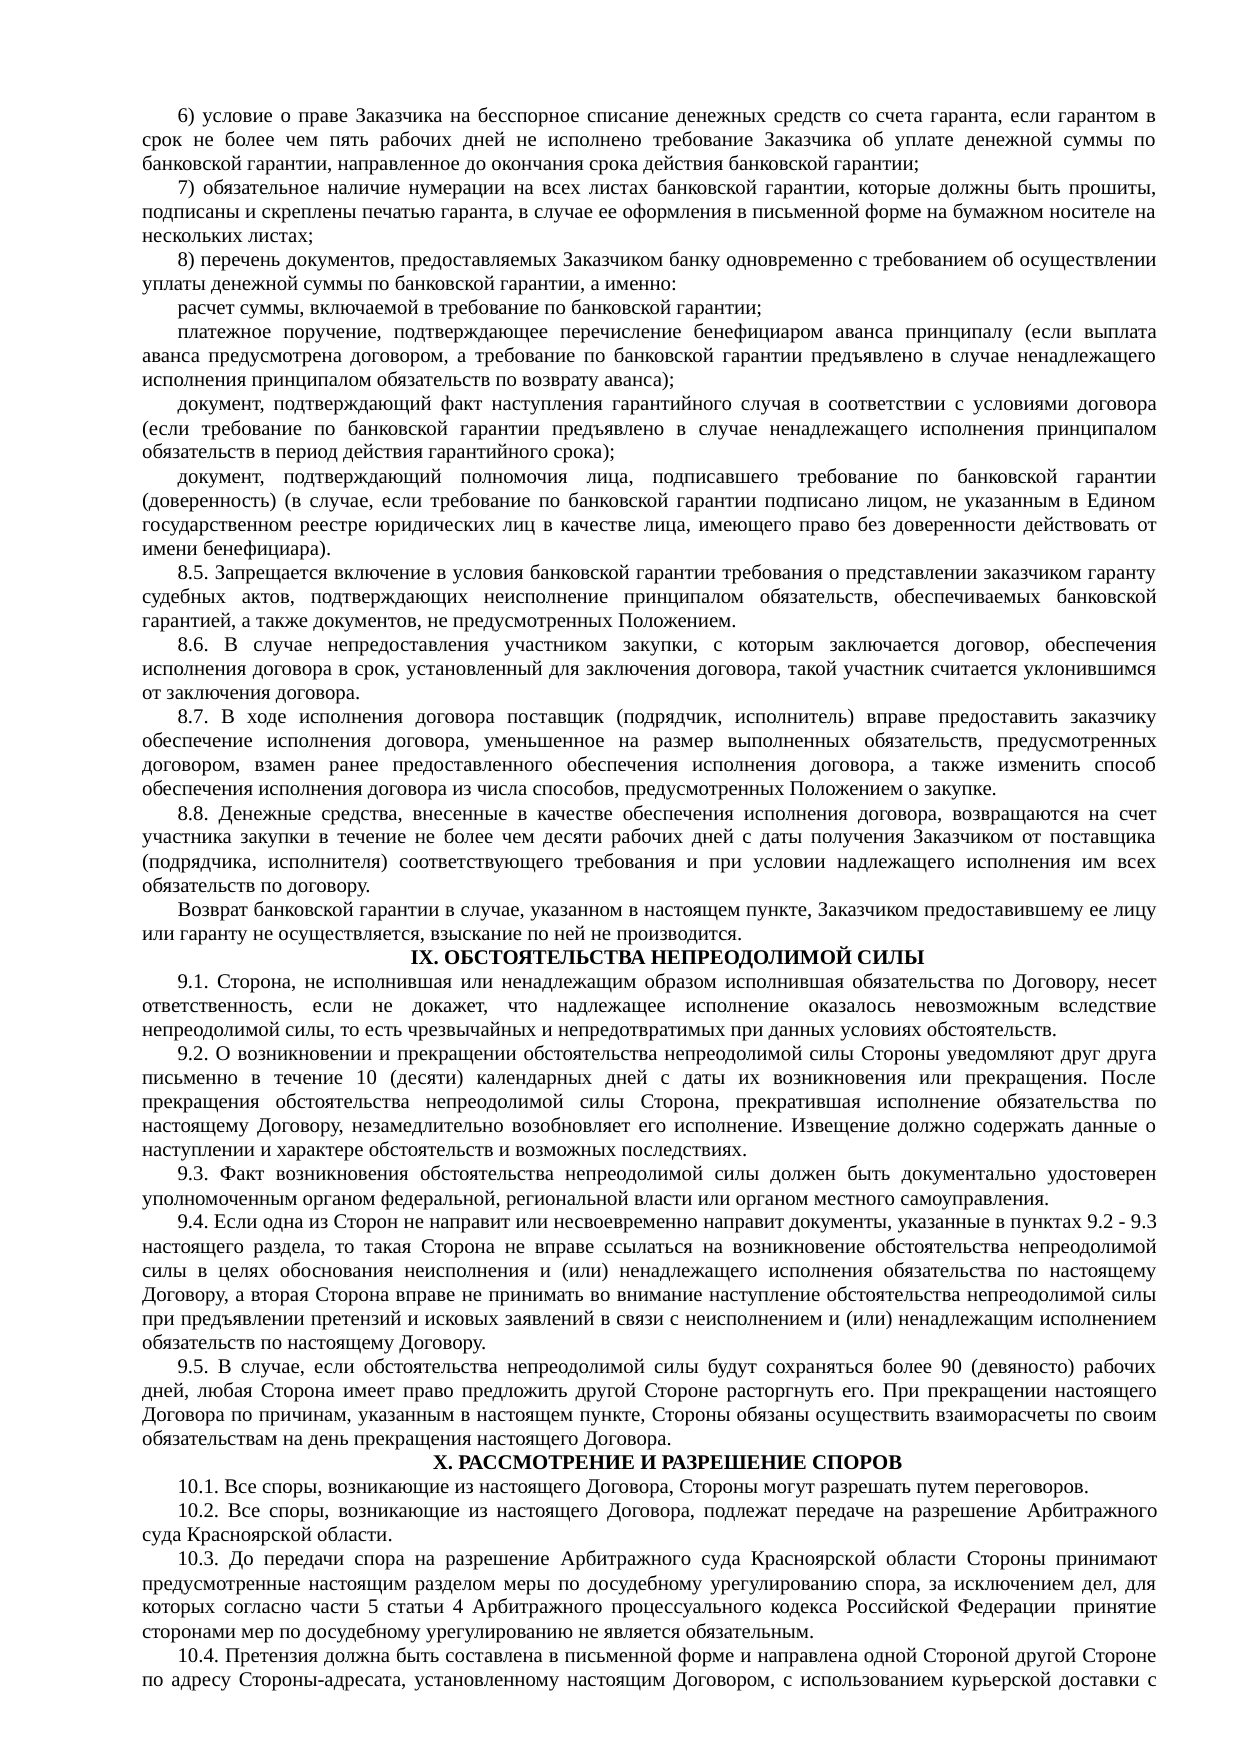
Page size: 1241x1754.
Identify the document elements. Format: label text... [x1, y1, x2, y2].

text 8.8. Денежные средства, внесенные в качестве обеспечения исполнения договора, возвращаются на счет участника закупки в течение не более чем десяти рабочих дней с даты получения Заказчиком от поставщика (подрядчика, исполнителя) соответствующего требования и при условии надлежащего исполнения им всех обязательств по договору. [142, 800, 1157, 897]
text 9.2. О возникновении и прекращении обстоятельства непреодолимой силы Стороны уведомляют друг друга письменно в течение 10 (десяти) календарных дней с даты их возникновения или прекращения. После прекращения обстоятельства непреодолимой силы Сторона, прекратившая исполнение обязательства по настоящему Договору, незамедлительно возобновляет его исполнение. Извещение должно содержать данные о наступлении и характере обстоятельств и возможных последствиях. [142, 1041, 1157, 1161]
text 7) обязательное наличие нумерации на всех листах банковской гарантии, которые должны быть прошиты, подписаны и скреплены печатью гаранта, в случае ее оформления в письменной форме на бумажном носителе на нескольких листах; [142, 175, 1157, 247]
text 8.6. В случае непредоставления участником закупки, с которым заключается договор, обеспечения исполнения договора в срок, установленный для заключения договора, такой участник считается уклонившимся от заключения договора. [142, 632, 1157, 704]
text 6) условие о праве Заказчика на бесспорное списание денежных средств со счета гаранта, если гарантом в срок не более чем пять рабочих дней не исполнено требование Заказчика об уплате денежной суммы по банковской гарантии, направленное до окончания срока действия банковской гарантии; [142, 103, 1157, 175]
text 9.1. Сторона, не исполнившая или ненадлежащим образом исполнившая обязательства по Договору, несет ответственность, если не докажет, что надлежащее исполнение оказалось невозможным вследствие непреодолимой силы, то есть чрезвычайных и непредотвратимых при данных условиях обстоятельств. [142, 969, 1157, 1041]
text X. РАССМОТРЕНИЕ И РАЗРЕШЕНИЕ СПОРОВ [142, 1450, 1157, 1474]
text документ, подтверждающий полномочия лица, подписавшего требование по банковской гарантии (доверенность) (в случае, если требование по банковской гарантии подписано лицом, не указанным в Едином государственном реестре юридических лиц в качестве лица, имеющего право без доверенности действовать от имени бенефициара). [142, 463, 1157, 560]
text 8.5. Запрещается включение в условия банковской гарантии требования о представлении заказчиком гаранту судебных актов, подтверждающих неисполнение принципалом обязательств, обеспечиваемых банковской гарантией, а также документов, не предусмотренных Положением. [142, 560, 1157, 632]
text 10.2. Все споры, возникающие из настоящего Договора, подлежат передаче на разрешение Арбитражного суда Красноярской области. [142, 1498, 1157, 1546]
text IX. ОБСТОЯТЕЛЬСТВА НЕПРЕОДОЛИМОЙ СИЛЫ [142, 945, 1157, 969]
text 10.1. Все споры, возникающие из настоящего Договора, Стороны могут разрешать путем переговоров. [142, 1474, 1157, 1498]
text платежное поручение, подтверждающее перечисление бенефициаром аванса принципалу (если выплата аванса предусмотрена договором, а требование по банковской гарантии предъявлено в случае ненадлежащего исполнения принципалом обязательств по возврату аванса); [142, 319, 1157, 391]
text 8) перечень документов, предоставляемых Заказчиком банку одновременно с требованием об осуществлении уплаты денежной суммы по банковской гарантии, а именно: [142, 247, 1157, 295]
text документ, подтверждающий факт наступления гарантийного случая в соответствии с условиями договора (если требование по банковской гарантии предъявлено в случае ненадлежащего исполнения принципалом обязательств в период действия гарантийного срока); [142, 391, 1157, 463]
text 10.3. До передачи спора на разрешение Арбитражного суда Красноярской области Стороны принимают предусмотренные настоящим разделом меры по досудебному урегулированию спора, за исключением дел, для которых согласно части 5 статьи 4 Арбитражного процессуального кодекса Российской Федерации принятие сторонами мер по досудебному урегулированию не является обязательным. [142, 1546, 1157, 1643]
text 8.7. В ходе исполнения договора поставщик (подрядчик, исполнитель) вправе предоставить заказчику обеспечение исполнения договора, уменьшенное на размер выполненных обязательств, предусмотренных договором, взамен ранее предоставленного обеспечения исполнения договора, а также изменить способ обеспечения исполнения договора из числа способов, предусмотренных Положением о закупке. [142, 704, 1157, 800]
text 9.3. Факт возникновения обстоятельства непреодолимой силы должен быть документально удостоверен уполномоченным органом федеральной, региональной власти или органом местного самоуправления. [142, 1161, 1157, 1209]
text Возврат банковской гарантии в случае, указанном в настоящем пункте, Заказчиком предоставившему ее лицу или гаранту не осуществляется, взыскание по ней не производится. [142, 897, 1157, 945]
text расчет суммы, включаемой в требование по банковской гарантии; [142, 295, 1157, 319]
text 9.4. Если одна из Сторон не направит или несвоевременно направит документы, указанные в пунктах 9.2 - 9.3 настоящего раздела, то такая Сторона не вправе ссылаться на возникновение обстоятельства непреодолимой силы в целях обоснования неисполнения и (или) ненадлежащего исполнения обязательства по настоящему Договору, а вторая Сторона вправе не принимать во внимание наступление обстоятельства непреодолимой силы при предъявлении претензий и исковых заявлений в связи с неисполнением и (или) ненадлежащим исполнением обязательств по настоящему Договору. [142, 1209, 1157, 1354]
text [142, 1643, 1157, 1691]
text 9.5. В случае, если обстоятельства непреодолимой силы будут сохраняться более 90 (девяносто) рабочих дней, любая Сторона имеет право предложить другой Стороне расторгнуть его. При прекращении настоящего Договора по причинам, указанным в настоящем пункте, Стороны обязаны осуществить взаиморасчеты по своим обязательствам на день прекращения настоящего Договора. [142, 1354, 1157, 1450]
